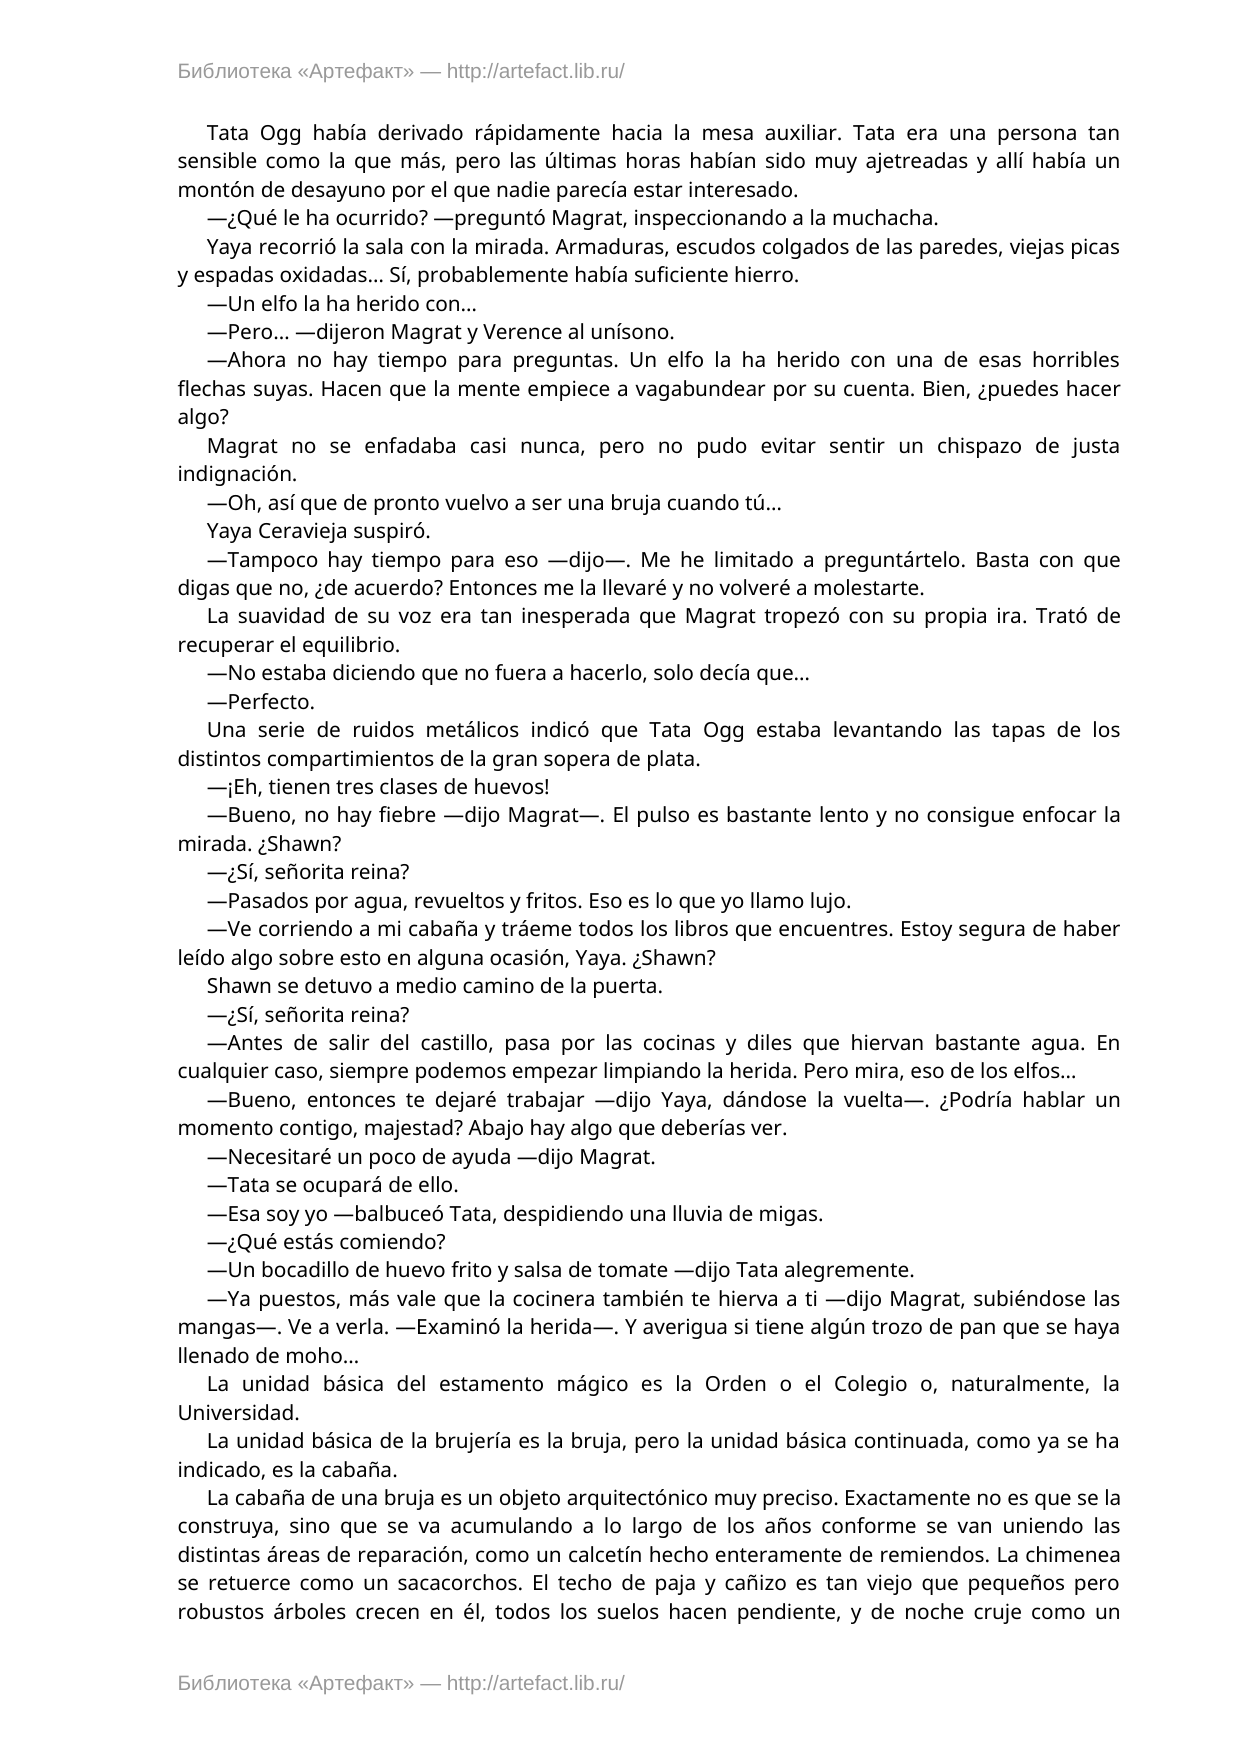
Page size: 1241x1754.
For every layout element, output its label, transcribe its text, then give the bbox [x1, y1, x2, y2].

text —¿Sí, señorita reina? [177, 857, 1122, 886]
text —Perfecto. [177, 687, 1122, 715]
text —¿Qué le ha ocurrido? —preguntó Magrat, inspeccionando a la muchacha. [177, 203, 1122, 232]
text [177, 1483, 1122, 1625]
text —Ahora no hay tiempo para preguntas. Un elfo la ha herido con una de esas horribles flechas suyas. Hacen que la mente empiece a vagabundear por su cuenta. Bien, ¿puedes hacer algo? [177, 346, 1122, 431]
text —Un bocadillo de huevo frito y salsa de tomate —dijo Tata alegremente. [177, 1256, 1122, 1284]
text —Oh, así que de pronto vuelvo a ser una bruja cuando tú… [177, 488, 1122, 516]
text —Necesitaré un poco de ayuda —dijo Magrat. [177, 1142, 1122, 1170]
text —¿Sí, señorita reina? [177, 1000, 1122, 1028]
text Yaya recorrió la sala con la mirada. Armaduras, escudos colgados de las paredes, viejas picas y espadas oxidadas… Sí, probablemente había suficiente hierro. [177, 232, 1122, 289]
text Shawn se detuvo a medio camino de la puerta. [177, 971, 1122, 1000]
text —Un elfo la ha herido con… [177, 289, 1122, 317]
text Una serie de ruidos metálicos indicó que Tata Ogg estaba levantando las tapas de los distintos compartimientos de la gran sopera de plata. [177, 715, 1122, 772]
text —¿Qué estás comiendo? [177, 1227, 1122, 1256]
text —Tata se ocupará de ello. [177, 1170, 1122, 1199]
text La unidad básica del estamento mágico es la Orden o el Colegio o, naturalmente, la Universidad. [177, 1369, 1122, 1426]
text —Ve corriendo a mi cabaña y tráeme todos los libros que encuentres. Estoy segura de haber leído algo sobre esto en alguna ocasión, Yaya. ¿Shawn? [177, 914, 1122, 971]
text —Antes de salir del castillo, pasa por las cocinas y diles que hiervan bastante agua. En cualquier caso, siempre podemos empezar limpiando la herida. Pero mira, eso de los elfos… [177, 1028, 1122, 1085]
text —¡Eh, tienen tres clases de huevos! [177, 772, 1122, 801]
text Tata Ogg había derivado rápidamente hacia la mesa auxiliar. Tata era una persona tan sensible como la que más, pero las últimas horas habían sido muy ajetreadas y allí había un montón de desayuno por el que nadie parecía estar interesado. [177, 118, 1122, 203]
text —Ya puestos, más vale que la cocinera también te hierva a ti —dijo Magrat, subiéndose las mangas—. Ve a verla. —Examinó la herida—. Y averigua si tiene algún trozo de pan que se haya llenado de moho… [177, 1284, 1122, 1369]
text —Bueno, no hay fiebre —dijo Magrat—. El pulso es bastante lento y no consigue enfocar la mirada. ¿Shawn? [177, 801, 1122, 857]
text —Bueno, entonces te dejaré trabajar —dijo Yaya, dándose la vuelta—. ¿Podría hablar un momento contigo, majestad? Abajo hay algo que deberías ver. [177, 1085, 1122, 1142]
text —Pero… —dijeron Magrat y Verence al unísono. [177, 317, 1122, 346]
text La suavidad de su voz era tan inesperada que Magrat tropezó con su propia ira. Trató de recuperar el equilibrio. [177, 602, 1122, 658]
text Magrat no se enfadaba casi nunca, pero no pudo evitar sentir un chispazo de justa indignación. [177, 431, 1122, 488]
text Yaya Ceravieja suspiró. [177, 516, 1122, 545]
text —Pasados por agua, revueltos y fritos. Eso es lo que yo llamo lujo. [177, 886, 1122, 914]
text La unidad básica de la brujería es la bruja, pero la unidad básica continuada, como ya se ha indicado, es la cabaña. [177, 1426, 1122, 1483]
text —Tampoco hay tiempo para eso —dijo—. Me he limitado a preguntártelo. Basta con que digas que no, ¿de acuerdo? Entonces me la llevaré y no volveré a molestarte. [177, 545, 1122, 602]
text —Esa soy yo —balbuceó Tata, despidiendo una lluvia de migas. [177, 1199, 1122, 1227]
text —No estaba diciendo que no fuera a hacerlo, solo decía que… [177, 658, 1122, 687]
